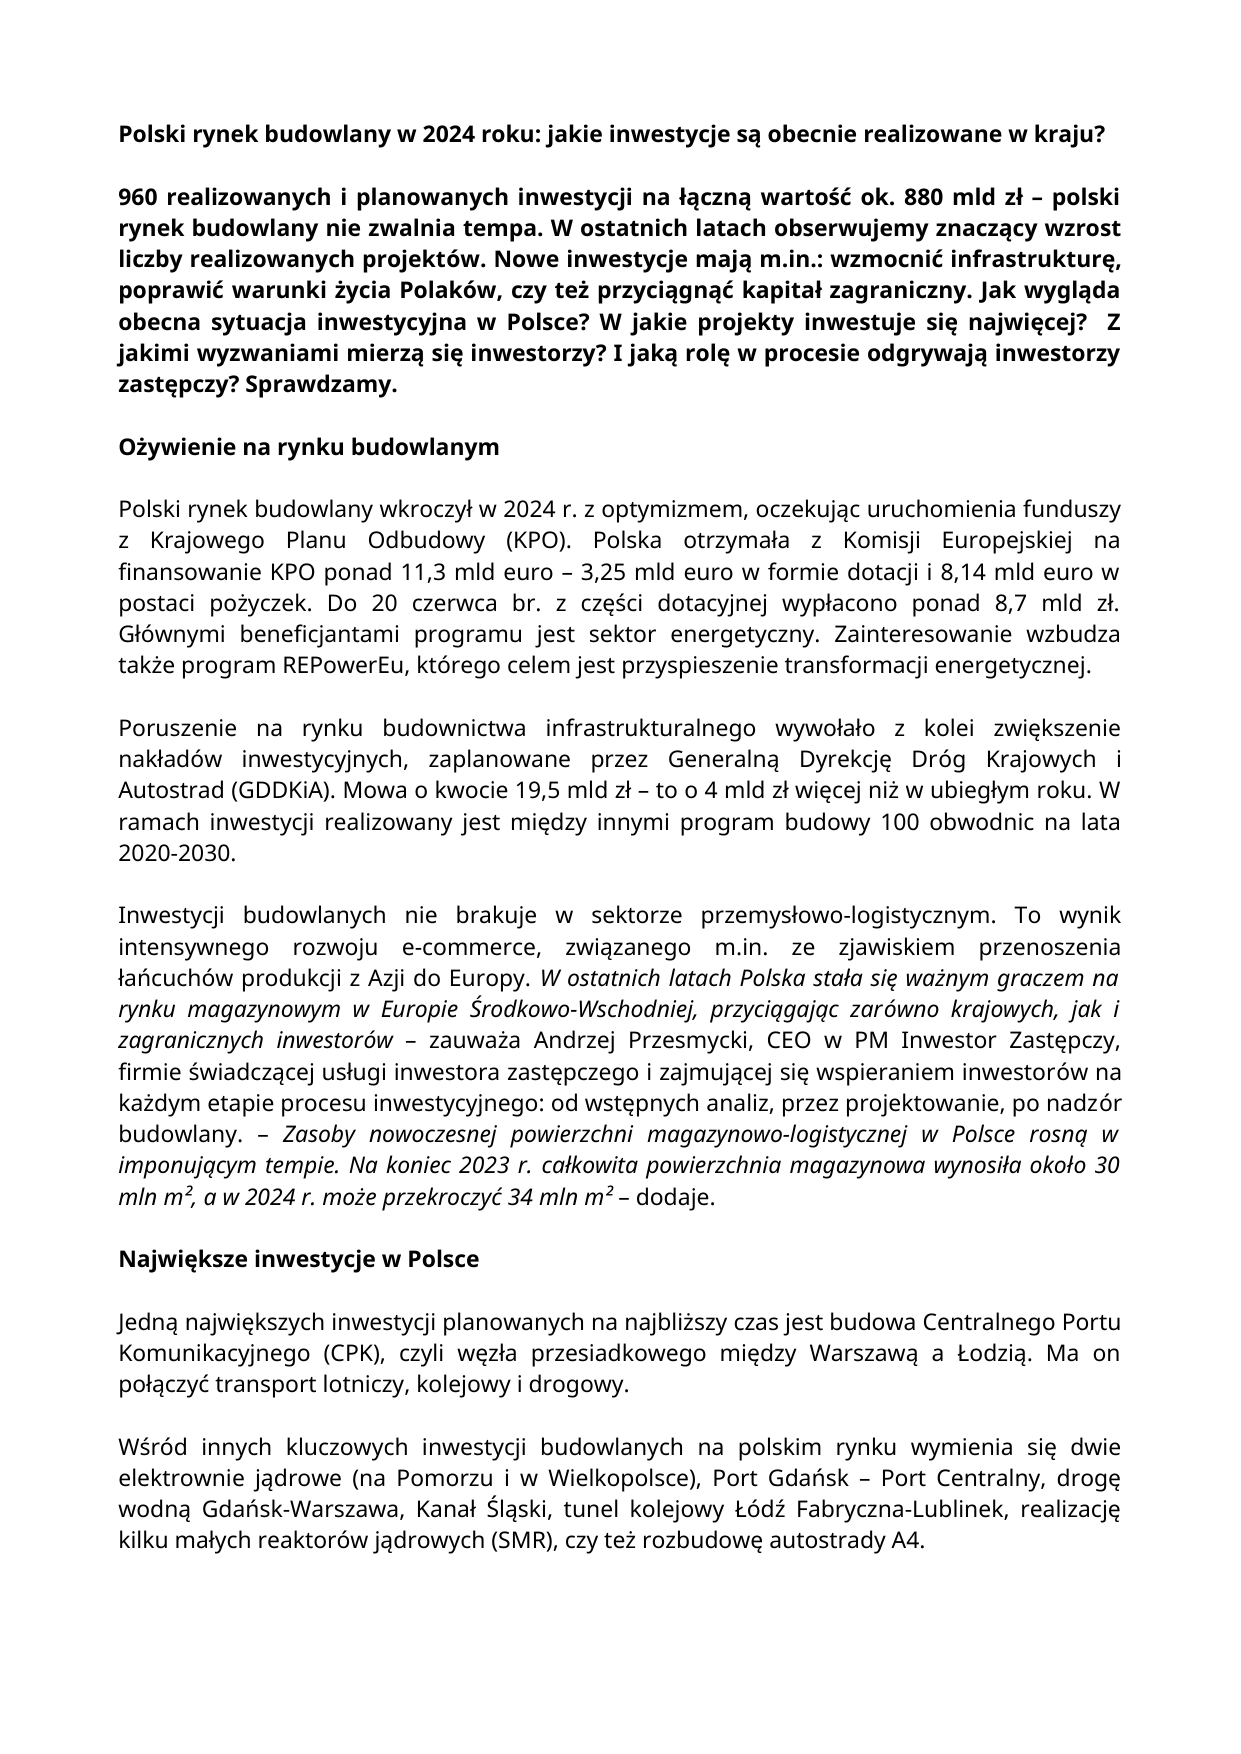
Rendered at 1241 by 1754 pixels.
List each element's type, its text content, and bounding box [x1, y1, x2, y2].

text Największe inwestycje w Polsce [118, 1243, 1122, 1274]
text Ożywienie na rynku budowlanym [118, 431, 1122, 462]
text Wśród innych kluczowych inwestycji budowlanych na polskim rynku wymienia się dwie elektrownie jądrowe (na Pomorzu i w Wielkopolsce), Port Gdańsk – Port Centralny, drogę wodną Gdańsk-Warszawa, Kanał Śląski, tunel kolejowy Łódź Fabryczna-Lublinek, realizację kilku małych reaktorów jądrowych (SMR), czy też rozbudowę autostrady A4. [118, 1431, 1122, 1556]
text Polski rynek budowlany wkroczył w 2024 r. z optymizmem, oczekując uruchomienia funduszy z Krajowego Planu Odbudowy (KPO). Polska otrzymała z Komisji Europejskiej na finansowanie KPO ponad 11,3 mld euro – 3,25 mld euro w formie dotacji i 8,14 mld euro w postaci pożyczek. Do 20 czerwca br. z części dotacyjnej wypłacono ponad 8,7 mld zł. Głównymi beneficjantami programu jest sektor energetyczny. Zainteresowanie wzbudza także program REPowerEu, którego celem jest przyspieszenie transformacji energetycznej. [118, 493, 1122, 681]
text 960 realizowanych i planowanych inwestycji na łączną wartość ok. 880 mld zł – polski rynek budowlany nie zwalnia tempa. W ostatnich latach obserwujemy znaczący wzrost liczby realizowanych projektów. Nowe inwestycje mają m.in.: wzmocnić infrastrukturę, poprawić warunki życia Polaków, czy też przyciągnąć kapitał zagraniczny. Jak wygląda obecna sytuacja inwestycyjna w Polsce? W jakie projekty inwestuje się najwięcej? Z jakimi wyzwaniami mierzą się inwestorzy? I jaką rolę w procesie odgrywają inwestorzy zastępczy? Sprawdzamy. [118, 181, 1122, 399]
text Polski rynek budowlany w 2024 roku: jakie inwestycje są obecnie realizowane w kraju? [118, 118, 1122, 149]
text Poruszenie na rynku budownictwa infrastrukturalnego wywołało z kolei zwiększenie nakładów inwestycyjnych, zaplanowane przez Generalną Dyrekcję Dróg Krajowych i Autostrad (GDDKiA). Mowa o kwocie 19,5 mld zł – to o 4 mld zł więcej niż w ubiegłym roku. W ramach inwestycji realizowany jest między innymi program budowy 100 obwodnic na lata 2020-2030. [118, 712, 1122, 868]
text Jedną największych inwestycji planowanych na najbliższy czas jest budowa Centralnego Portu Komunikacyjnego (CPK), czyli węzła przesiadkowego między Warszawą a Łodzią. Ma on połączyć transport lotniczy, kolejowy i drogowy. [118, 1306, 1122, 1399]
text Inwestycji budowlanych nie brakuje w sektorze przemysłowo-logistycznym. To wynik intensywnego rozwoju e-commerce, związanego m.in. ze zjawiskiem przenoszenia łańcuchów produkcji z Azji do Europy. W ostatnich latach Polska stała się ważnym graczem na rynku magazynowym w Europie Środkowo-Wschodniej, przyciągając zarówno krajowych, jak i zagranicznych inwestorów – zauważa Andrzej Przesmycki, CEO w PM Inwestor Zastępczy, firmie świadczącej usługi inwestora zastępczego i zajmującej się wspieraniem inwestorów na każdym etapie procesu inwestycyjnego: od wstępnych analiz, przez projektowanie, po nadzór budowlany. – Zasoby nowoczesnej powierzchni magazynowo-logistycznej w Polsce rosną w imponującym tempie. Na koniec 2023 r. całkowita powierzchnia magazynowa wynosiła około 30 mln m², a w 2024 r. może przekroczyć 34 mln m² – dodaje. [118, 899, 1122, 1212]
